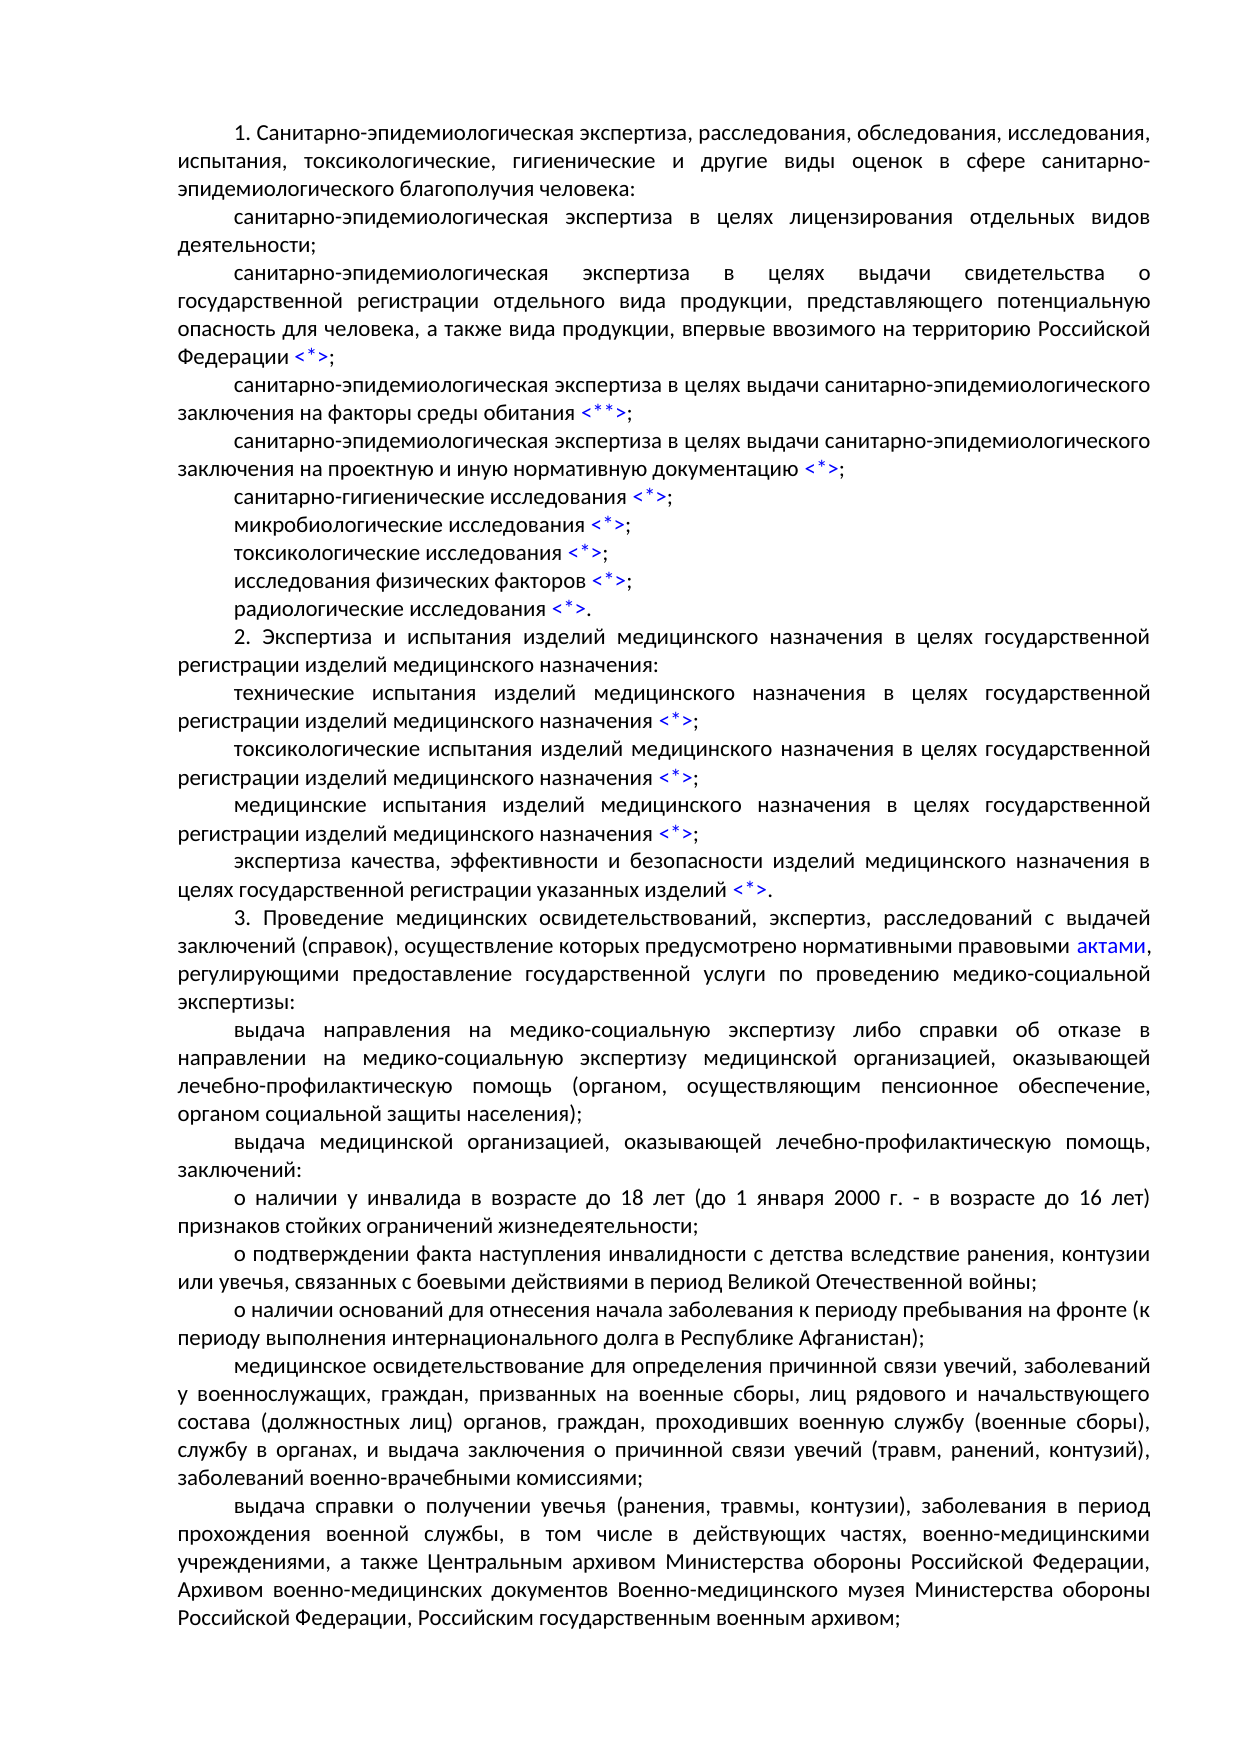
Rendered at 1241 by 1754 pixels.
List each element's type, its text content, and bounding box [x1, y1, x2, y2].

text выдача направления на медико-социальную экспертизу либо справки об отказе в направлении на медико-социальную экспертизу медицинской организацией, оказывающей лечебно-профилактическую помощь (органом, осуществляющим пенсионное обеспечение, органом социальной защиты населения); [177, 1015, 1152, 1127]
text о подтверждении факта наступления инвалидности с детства вследствие ранения, контузии или увечья, связанных с боевыми действиями в период Великой Отечественной войны; [177, 1239, 1152, 1295]
text выдача медицинской организацией, оказывающей лечебно-профилактическую помощь, заключений: [177, 1127, 1152, 1183]
text выдача справки о получении увечья (ранения, травмы, контузии), заболевания в период прохождения военной службы, в том числе в действующих частях, военно-медицинскими учреждениями, а также Центральным архивом Министерства обороны Российской Федерации, Архивом военно-медицинских документов Военно-медицинского музея Министерства обороны Российской Федерации, Российским государственным военным архивом; [177, 1491, 1152, 1631]
text санитарно-эпидемиологическая экспертиза в целях выдачи санитарно-эпидемиологического заключения на факторы среды обитания <**>; [177, 370, 1152, 426]
text микробиологические исследования <*>; [177, 510, 1152, 538]
text санитарно-эпидемиологическая экспертиза в целях выдачи санитарно-эпидемиологического заключения на проектную и иную нормативную документацию <*>; [177, 426, 1152, 482]
text токсикологические исследования <*>; [177, 538, 1152, 566]
text 1. Санитарно-эпидемиологическая экспертиза, расследования, обследования, исследования, испытания, токсикологические, гигиенические и другие виды оценок в сфере санитарно-эпидемиологического благополучия человека: [177, 118, 1152, 202]
text технические испытания изделий медицинского назначения в целях государственной регистрации изделий медицинского назначения <*>; [177, 678, 1152, 734]
text радиологические исследования <*>. [177, 594, 1152, 622]
text экспертиза качества, эффективности и безопасности изделий медицинского назначения в целях государственной регистрации указанных изделий <*>. [177, 847, 1152, 903]
text 2. Экспертиза и испытания изделий медицинского назначения в целях государственной регистрации изделий медицинского назначения: [177, 622, 1152, 678]
text о наличии у инвалида в возрасте до 18 лет (до 1 января 2000 г. - в возрасте до 16 лет) признаков стойких ограничений жизнедеятельности; [177, 1183, 1152, 1239]
text токсикологические испытания изделий медицинского назначения в целях государственной регистрации изделий медицинского назначения <*>; [177, 734, 1152, 791]
text санитарно-эпидемиологическая экспертиза в целях лицензирования отдельных видов деятельности; [177, 202, 1152, 258]
text медицинское освидетельствование для определения причинной связи увечий, заболеваний у военнослужащих, граждан, призванных на военные сборы, лиц рядового и начальствующего состава (должностных лиц) органов, граждан, проходивших военную службу (военные сборы), службу в органах, и выдача заключения о причинной связи увечий (травм, ранений, контузий), заболеваний военно-врачебными комиссиями; [177, 1351, 1152, 1491]
text исследования физических факторов <*>; [177, 566, 1152, 594]
text о наличии оснований для отнесения начала заболевания к периоду пребывания на фронте (к периоду выполнения интернационального долга в Республике Афганистан); [177, 1295, 1152, 1351]
text санитарно-гигиенические исследования <*>; [177, 482, 1152, 510]
text 3. Проведение медицинских освидетельствований, экспертиз, расследований с выдачей заключений (справок), осуществление которых предусмотрено нормативными правовыми актами, регулирующими предоставление государственной услуги по проведению медико-социальной экспертизы: [177, 903, 1152, 1015]
text санитарно-эпидемиологическая экспертиза в целях выдачи свидетельства о государственной регистрации отдельного вида продукции, представляющего потенциальную опасность для человека, а также вида продукции, впервые ввозимого на территорию Российской Федерации <*>; [177, 258, 1152, 370]
text медицинские испытания изделий медицинского назначения в целях государственной регистрации изделий медицинского назначения <*>; [177, 791, 1152, 847]
